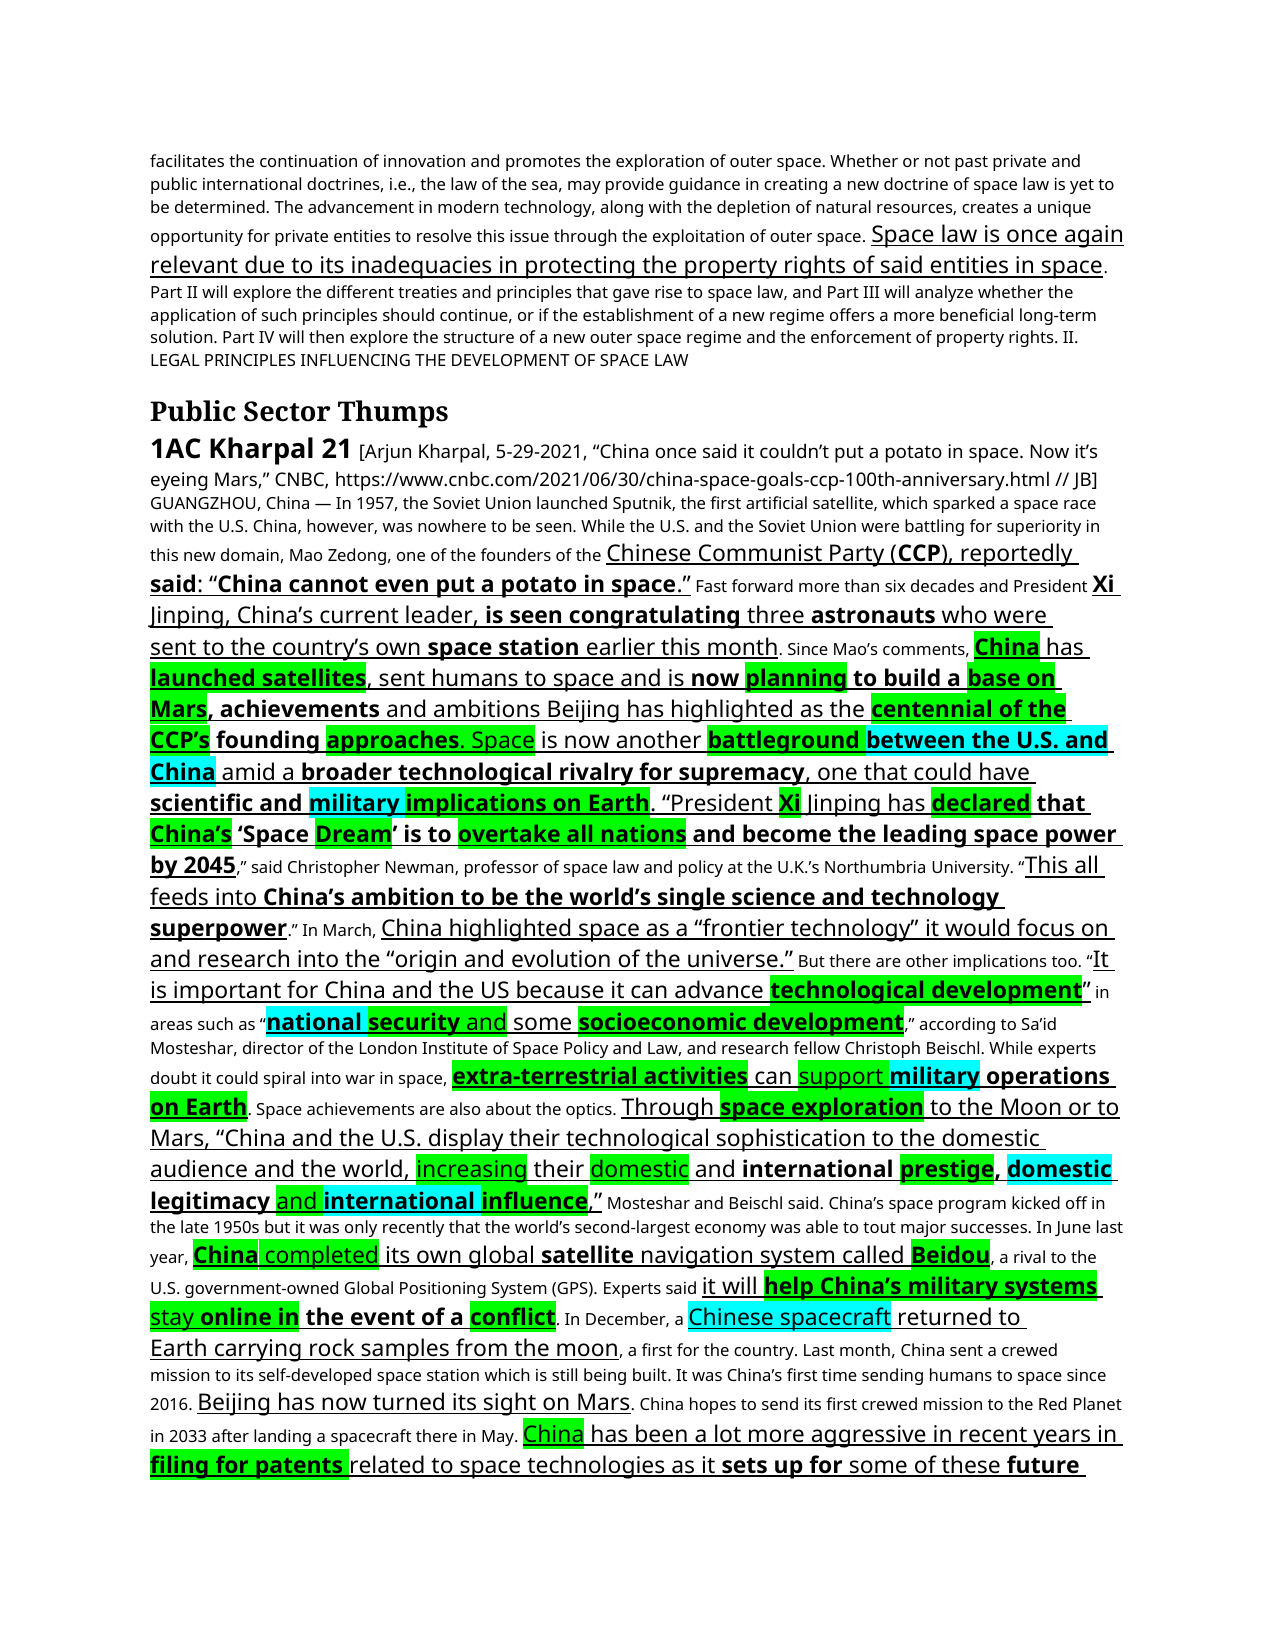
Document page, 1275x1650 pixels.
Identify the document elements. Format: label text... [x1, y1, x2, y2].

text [150, 150, 1125, 371]
text 1AC Kharpal 21 [Arjun Kharpal, 5-29-2021, “China once said it couldn’t put a potato in space. Now it’s eyeing Mars,” CNBC, https://www.cnbc.com/2021/06/30/china-space-goals-ccp-100th-anniversary.html // JB] [150, 429, 1125, 492]
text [150, 492, 1125, 1480]
subtitle Public Sector Thumps [150, 392, 1125, 429]
